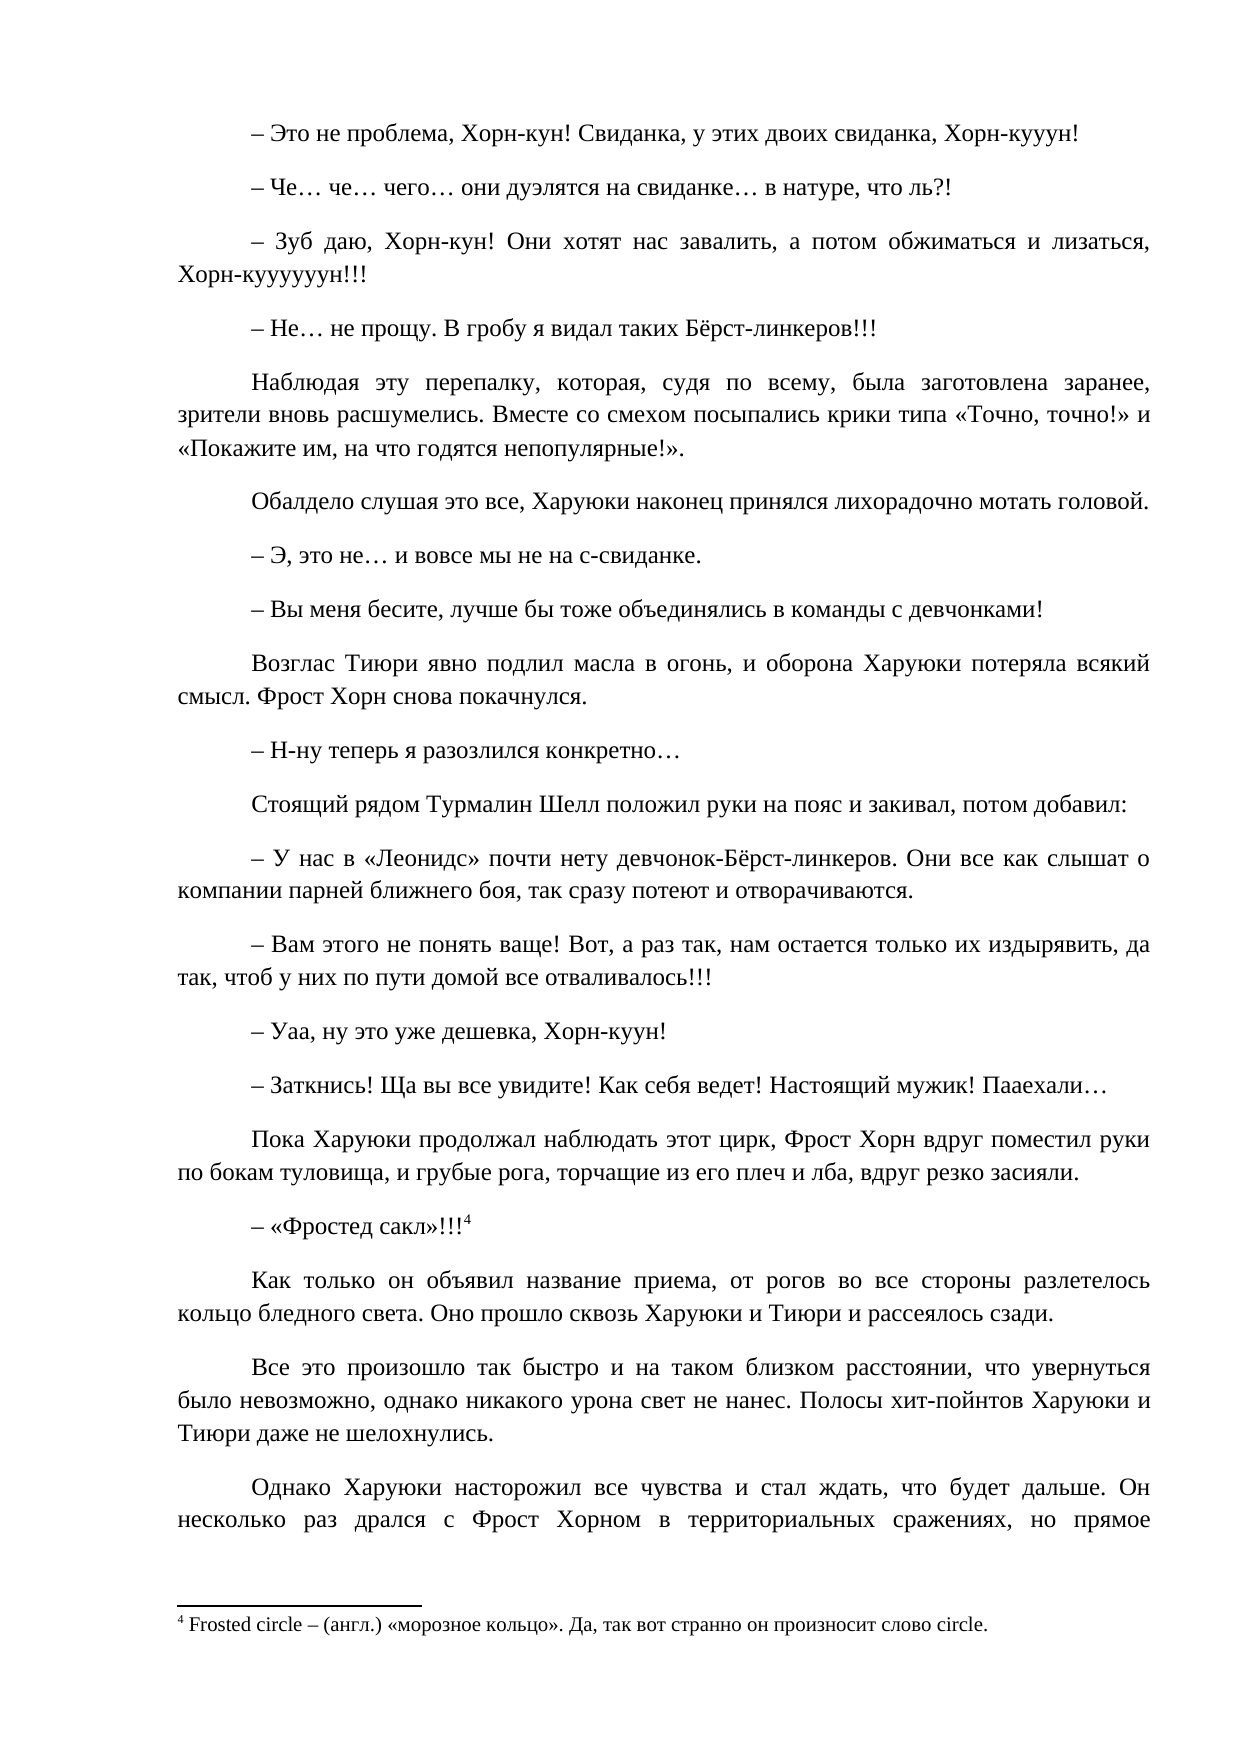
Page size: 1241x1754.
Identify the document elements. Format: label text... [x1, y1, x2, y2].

text – Это не проблема, Хорн-кун! Свиданка, у этих двоих свиданка, Хорн-кууун! [177, 118, 1152, 147]
text Обалдело слушая это все, Харуюки наконец принялся лихорадочно мотать головой. [177, 486, 1152, 515]
text Все это произошло так быстро и на таком близком расстоянии, что увернуться было невозможно, однако никакого урона свет не нанес. Полосы хит-пойнтов Харуюки и Тиюри даже не шелохнулись. [177, 1352, 1152, 1446]
text – Вам этого не понять ваще! Вот, а раз так, нам остается только их издырявить, да так, чтоб у них по пути домой все отваливалось!!! [177, 929, 1152, 991]
text Пока Харуюки продолжал наблюдать этот цирк, Фрост Хорн вдруг поместил руки по бокам туловища, и грубые рога, торчащие из его плеч и лба, вдруг резко засияли. [177, 1124, 1152, 1186]
text – Заткнись! Ща вы все увидите! Как себя ведет! Настоящий мужик! Пааехали… [177, 1070, 1152, 1099]
text – Зуб даю, Хорн-кун! Они хотят нас завалить, а потом обжиматься и лизаться, Хорн-куууууун!!! [177, 226, 1152, 288]
text – «Фростед сакл»!!! [177, 1211, 1152, 1240]
text – Че… че… чего… они дуэлятся на свиданке… в натуре, что ль?! [177, 172, 1152, 201]
text – Не… не прощу. В гробу я видал таких Бёрст-линкеров!!! [177, 313, 1152, 341]
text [177, 1472, 1152, 1533]
text – Э, это не… и вовсе мы не на с-свиданке. [177, 540, 1152, 569]
text – У нас в «Леонидс» почти нету девчонок-Бёрст-линкеров. Они все как слышат о компании парней ближнего боя, так сразу потеют и отворачиваются. [177, 843, 1152, 904]
text – Вы меня бесите, лучше бы тоже объединялись в команды с девчонками! [177, 594, 1152, 623]
text – Уаа, ну это уже дешевка, Хорн-куун! [177, 1016, 1152, 1045]
text Стоящий рядом Турмалин Шелл положил руки на пояс и закивал, потом добавил: [177, 789, 1152, 817]
text Возглас Тиюри явно подлил масла в огонь, и оборона Харуюки потеряла всякий смысл. Фрост Хорн снова покачнулся. [177, 648, 1152, 710]
text – Н-ну теперь я разозлился конкретно… [177, 735, 1152, 764]
text Наблюдая эту перепалку, которая, судя по всему, была заготовлена заранее, зрители вновь расшумелись. Вместе со смехом посыпались крики типа «Точно, точно!» и «Покажите им, на что годятся непопулярные!». [177, 367, 1152, 461]
text Как только он объявил название приема, от рогов во все стороны разлетелось кольцо бледного света. Оно прошло сквозь Харуюки и Тиюри и рассеялось сзади. [177, 1265, 1152, 1327]
